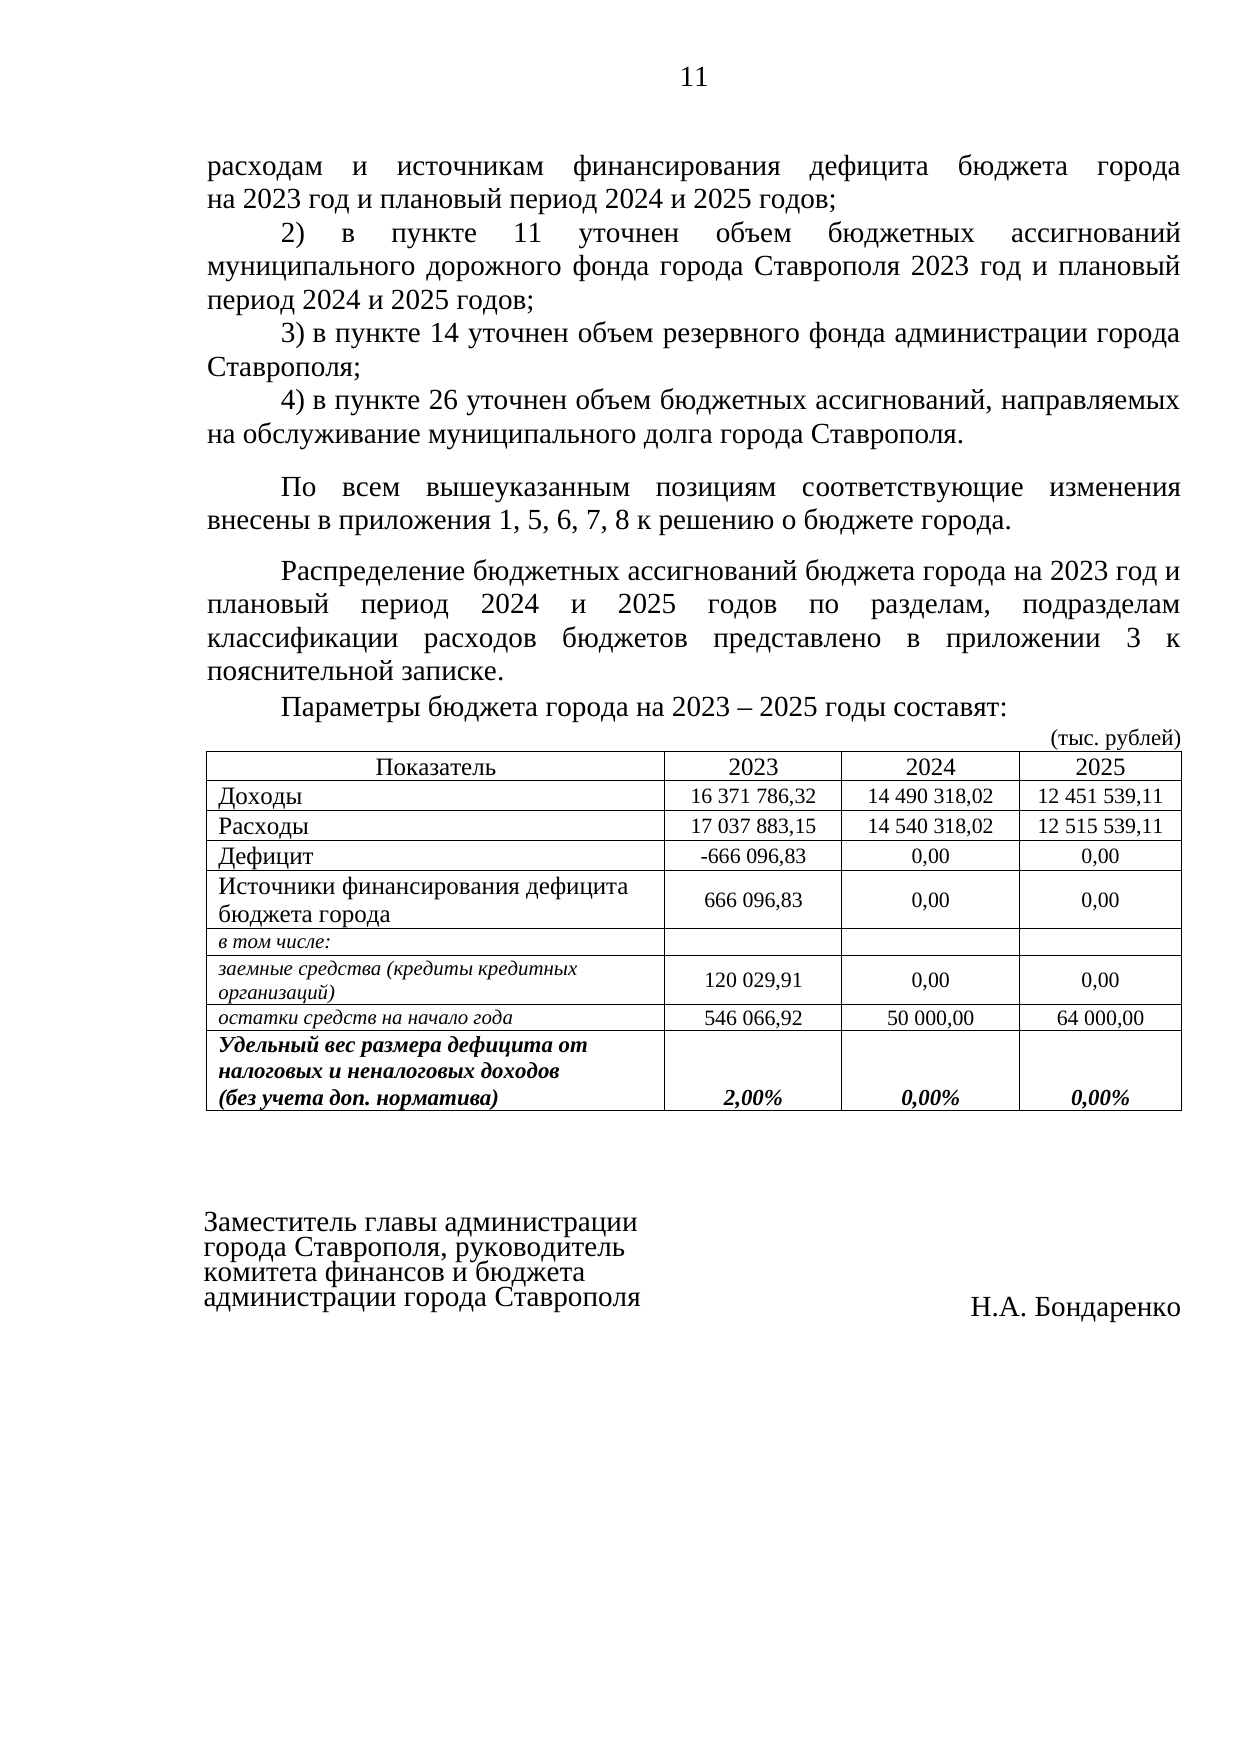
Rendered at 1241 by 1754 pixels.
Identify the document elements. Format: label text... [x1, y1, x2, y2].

table_cell в том числе: [207, 929, 664, 954]
table_cell Расходы [207, 811, 664, 840]
table_cell 2,00% [665, 1031, 841, 1110]
table_header Н.А. Бондаренко [812, 1212, 1192, 1327]
text Параметры бюджета города на 2023 – 2025 годы составят: [207, 687, 1181, 724]
table_cell 0,00 [1020, 871, 1181, 928]
table_header 2025 [1020, 752, 1181, 780]
table_cell 64 000,00 [1020, 1005, 1181, 1030]
table_cell 14 540 318,02 [842, 811, 1019, 840]
table_cell 120 029,91 [665, 956, 841, 1004]
table_cell 0,00 [1020, 956, 1181, 1004]
table_cell [842, 929, 1019, 954]
text Распределение бюджетных ассигнований бюджета города на 2023 год и плановый период 2024 и 2025 годов по разделам, подразделам классификации расходов бюджетов представлено в приложении 3 к пояснительной записке. [207, 553, 1181, 687]
table_cell 12 451 539,11 [1020, 781, 1181, 810]
table_cell 16 371 786,32 [665, 781, 841, 810]
text 2) в пункте 11 уточнен объем бюджетных ассигнований муниципального дорожного фонда города Ставрополя 2023 год и плановый период 2024 и 2025 годов; [207, 215, 1181, 315]
table_cell заемные средства (кредиты кредитных организаций) [207, 956, 664, 1004]
text По всем вышеуказанным позициям соответствующие изменения внесены в приложения 1, 5, 6, 7, 8 к решению о бюджете города. [207, 469, 1181, 536]
table_cell 0,00 [842, 841, 1019, 870]
text 4) в пункте 26 уточнен объем бюджетных ассигнований, направляемых на обслуживание муниципального долга города Ставрополя. [207, 382, 1181, 449]
table_cell Дефицит [207, 841, 664, 870]
table_cell 0,00 [1020, 841, 1181, 870]
table_cell [1020, 929, 1181, 954]
table_cell [665, 929, 841, 954]
table_header Показатель [207, 752, 664, 780]
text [207, 148, 1181, 215]
table_cell 50 000,00 [842, 1005, 1019, 1030]
table_cell 12 515 539,11 [1020, 811, 1181, 840]
table_header 2023 [665, 752, 841, 780]
table_cell 0,00% [842, 1031, 1019, 1110]
table_cell 666 096,83 [665, 871, 841, 928]
text (тыс. рублей) [207, 724, 1181, 751]
table_cell остатки средств на начало года [207, 1005, 664, 1030]
table_cell 0,00 [842, 956, 1019, 1004]
table_cell -666 096,83 [665, 841, 841, 870]
table_cell 0,00 [842, 871, 1019, 928]
text 3) в пункте 14 уточнен объем резервного фонда администрации города Ставрополя; [207, 315, 1181, 382]
table_cell 14 490 318,02 [842, 781, 1019, 810]
table_cell 17 037 883,15 [665, 811, 841, 840]
table_cell 0,00% [1020, 1031, 1181, 1110]
table_cell Доходы [207, 781, 664, 810]
table_header 2024 [842, 752, 1019, 780]
table_cell Удельный вес размера дефицита от налоговых и неналоговых доходов (без учета доп. норматива) [207, 1031, 664, 1110]
table_cell Источники финансирования дефицита бюджета города [207, 871, 664, 928]
table_cell 546 066,92 [665, 1005, 841, 1030]
table_header Заместитель главы администрации города Ставрополя, руководитель комитета финансов и бюджета администрации города Ставрополя [192, 1212, 812, 1327]
